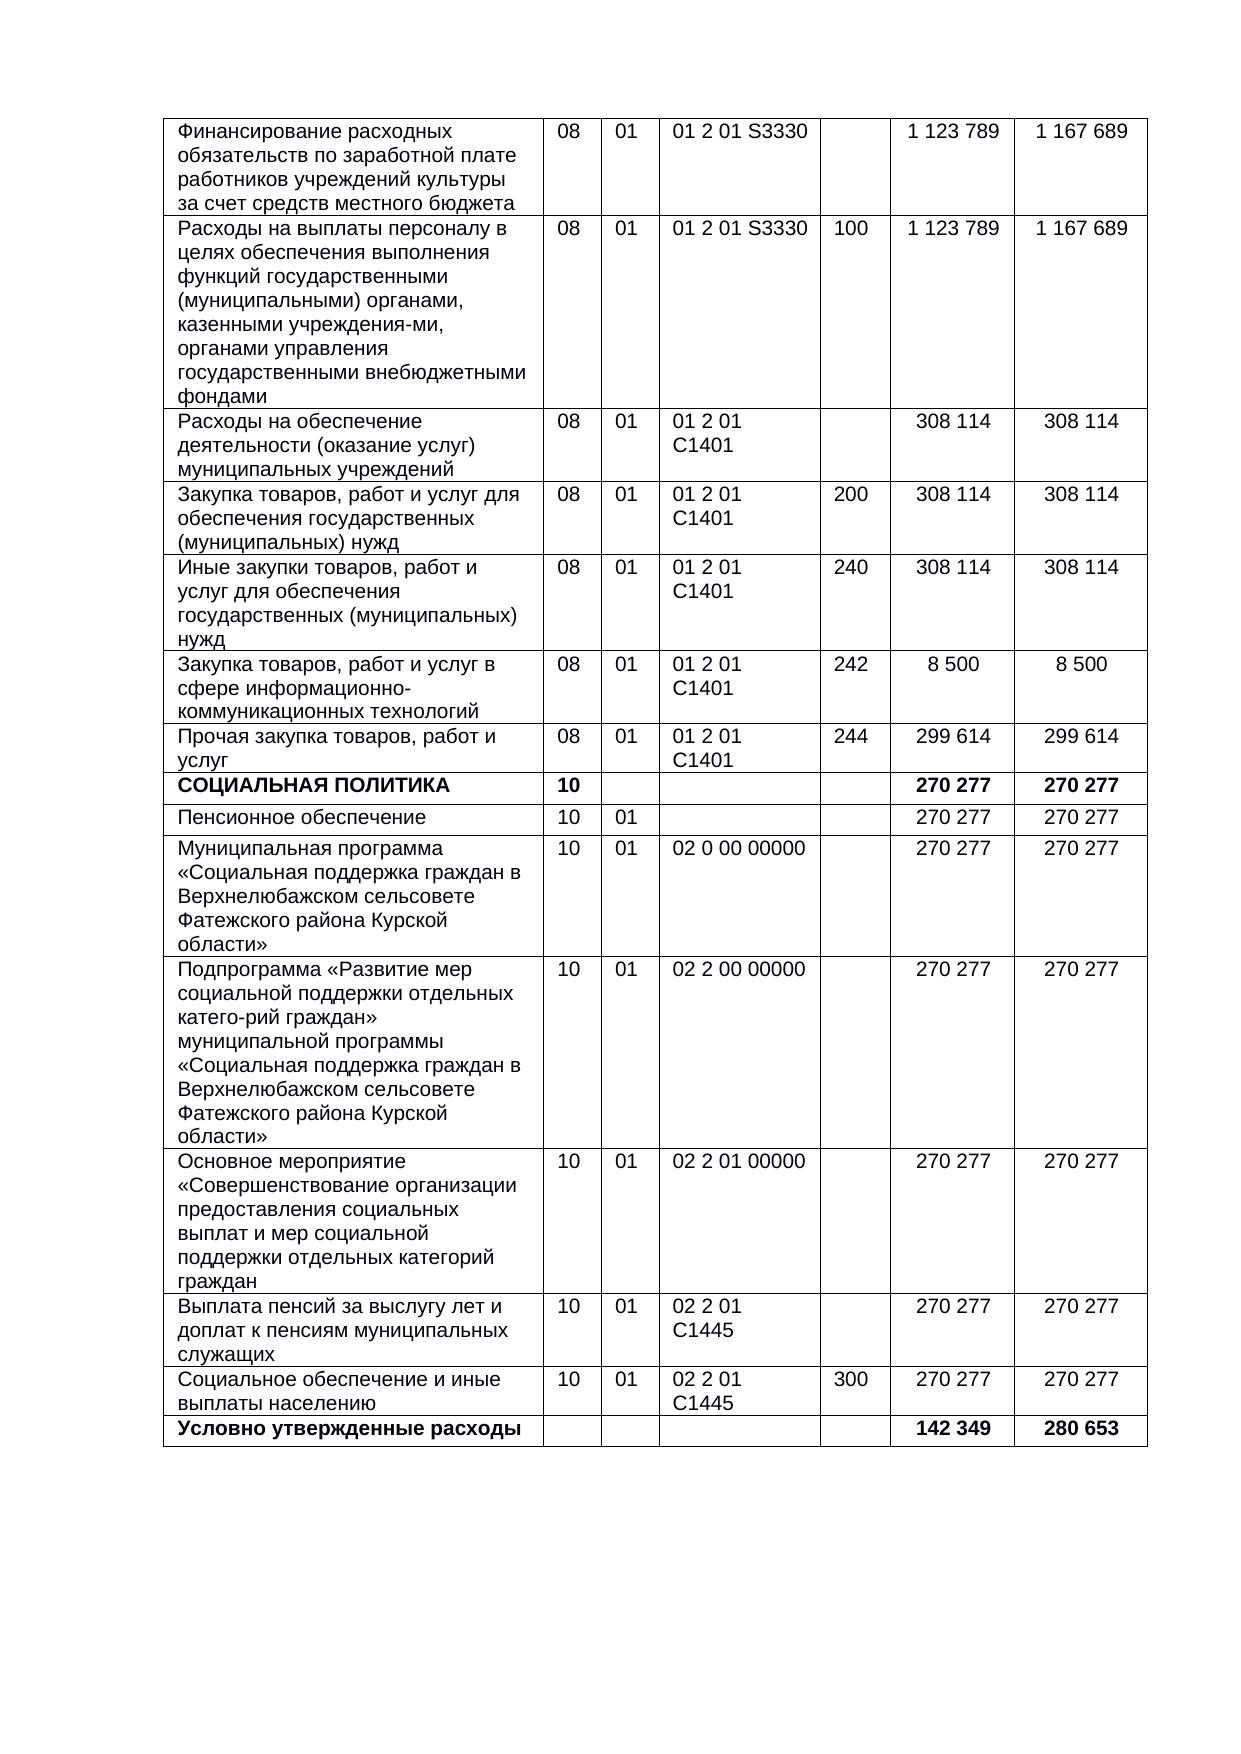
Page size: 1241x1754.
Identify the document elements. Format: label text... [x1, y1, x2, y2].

table_cell Закупка товаров, работ и услуг в сфере информационно-коммуникационных технологий [164, 651, 543, 723]
table_cell 142 349 [891, 1416, 1014, 1446]
table_cell 01 [602, 1367, 659, 1415]
table_cell 270 277 [891, 957, 1014, 1148]
table_cell 01 [602, 957, 659, 1148]
table_cell Социальное обеспечение и иные выплаты населению [164, 1367, 543, 1415]
table_cell 299 614 [891, 724, 1014, 772]
table_cell 10 [544, 1367, 601, 1415]
table_cell Иные закупки товаров, работ и услуг для обеспечения государственных (муниципальных) нужд [164, 555, 543, 650]
table_cell 280 653 [1015, 1416, 1147, 1446]
table_cell 01 [602, 555, 659, 650]
table_cell 10 [544, 773, 601, 803]
table_cell 100 [821, 216, 890, 408]
table_cell 270 277 [891, 773, 1014, 803]
table_cell 02 2 01 С1445 [660, 1294, 820, 1366]
table_cell 270 277 [1015, 957, 1147, 1148]
table_cell 01 [602, 409, 659, 481]
table_cell 01 2 01 С1401 [660, 724, 820, 772]
table_cell 02 0 00 00000 [660, 836, 820, 956]
table_cell 01 2 01 С1401 [660, 651, 820, 723]
table_cell 300 [821, 1367, 890, 1415]
table_cell 270 277 [1015, 1294, 1147, 1366]
table_cell 01 [602, 651, 659, 723]
table_cell 01 [602, 1149, 659, 1293]
table_cell 308 114 [891, 482, 1014, 553]
table_cell Условно утвержденные расходы [164, 1416, 543, 1446]
table_cell 308 114 [1015, 555, 1147, 650]
table_cell 01 [602, 1294, 659, 1366]
table_cell 01 2 01 S3330 [660, 216, 820, 408]
table_cell [602, 1416, 659, 1446]
table_cell 308 114 [891, 409, 1014, 481]
table_cell 1 123 789 [891, 216, 1014, 408]
table_cell 08 [544, 724, 601, 772]
table_cell 02 2 01 С1445 [660, 1367, 820, 1415]
table_cell 10 [544, 1149, 601, 1293]
table_cell 10 [544, 957, 601, 1148]
table_cell [821, 773, 890, 803]
table_cell 270 277 [1015, 1149, 1147, 1293]
table_cell 08 [544, 216, 601, 408]
table_cell 270 277 [891, 1367, 1014, 1415]
table_cell Пенсионное обеспечение [164, 805, 543, 835]
table_cell 01 [602, 119, 659, 215]
table_cell [821, 805, 890, 835]
table_cell [821, 957, 890, 1148]
table_cell [821, 836, 890, 956]
table_cell [821, 1294, 890, 1366]
table_cell СОЦИАЛЬНАЯ ПОЛИТИКА [164, 773, 543, 803]
table_cell 1 167 689 [1015, 216, 1147, 408]
table_cell 270 277 [891, 1149, 1014, 1293]
table_cell [821, 409, 890, 481]
table_cell 200 [821, 482, 890, 553]
table_cell 01 2 01 С1401 [660, 409, 820, 481]
table_cell 308 114 [1015, 482, 1147, 553]
table_cell 308 114 [1015, 409, 1147, 481]
table_cell 02 2 00 00000 [660, 957, 820, 1148]
table_cell 10 [544, 836, 601, 956]
table_cell 01 [602, 482, 659, 553]
table_cell [821, 119, 890, 215]
table_cell [821, 1149, 890, 1293]
table_cell 240 [821, 555, 890, 650]
table_cell 8 500 [1015, 651, 1147, 723]
table_cell 270 277 [1015, 773, 1147, 803]
table_cell 01 2 01 С1401 [660, 482, 820, 553]
table_cell 08 [544, 651, 601, 723]
table_cell Основное мероприятие «Совершенствование организации предоставления социальных выплат и мер социальной поддержки отдельных категорий граждан [164, 1149, 543, 1293]
table_cell Финансирование расходных обязательств по заработной плате работников учреждений культуры за счет средств местного бюджета [164, 119, 543, 215]
table_cell 244 [821, 724, 890, 772]
table_cell 01 [602, 724, 659, 772]
table_cell 10 [544, 805, 601, 835]
table_cell 270 277 [891, 836, 1014, 956]
table_cell 270 277 [1015, 836, 1147, 956]
table_cell 01 [602, 216, 659, 408]
table_cell 08 [544, 555, 601, 650]
table_cell 1 123 789 [891, 119, 1014, 215]
table_cell [660, 773, 820, 803]
table_cell Прочая закупка товаров, работ и услуг [164, 724, 543, 772]
table_cell 8 500 [891, 651, 1014, 723]
table_cell 270 277 [1015, 805, 1147, 835]
table_cell 270 277 [891, 1294, 1014, 1366]
table_cell 08 [544, 119, 601, 215]
table_cell [660, 805, 820, 835]
table_cell [544, 1416, 601, 1446]
table_cell Расходы на выплаты персоналу в целях обеспечения выполнения функций государственными (муниципальными) органами, казенными учреждения-ми, органами управления государственными внебюджетными фондами [164, 216, 543, 408]
table_cell 01 2 01 S3330 [660, 119, 820, 215]
table_cell Выплата пенсий за выслугу лет и доплат к пенсиям муниципальных служащих [164, 1294, 543, 1366]
table_cell Муниципальная программа «Социальная поддержка граждан в Верхнелюбажском сельсовете Фатежского района Курской области» [164, 836, 543, 956]
table_cell [602, 773, 659, 803]
table_cell 270 277 [1015, 1367, 1147, 1415]
table_cell Подпрограмма «Развитие мер социальной поддержки отдельных катего-рий граждан» муниципальной программы «Социальная поддержка граждан в Верхнелюбажском сельсовете Фатежского района Курской области» [164, 957, 543, 1148]
table_cell 299 614 [1015, 724, 1147, 772]
table_cell 01 [602, 805, 659, 835]
table_cell [660, 1416, 820, 1446]
table_cell 1 167 689 [1015, 119, 1147, 215]
table_cell 242 [821, 651, 890, 723]
table_cell 01 [602, 836, 659, 956]
table_cell Расходы на обеспечение деятельности (оказание услуг) муниципальных учреждений [164, 409, 543, 481]
table_cell [821, 1416, 890, 1446]
table_cell 01 2 01 С1401 [660, 555, 820, 650]
table_cell 02 2 01 00000 [660, 1149, 820, 1293]
table_cell 308 114 [891, 555, 1014, 650]
table_cell Закупка товаров, работ и услуг для обеспечения государственных (муниципальных) нужд [164, 482, 543, 553]
table_cell 270 277 [891, 805, 1014, 835]
table_cell 08 [544, 409, 601, 481]
table_cell 08 [544, 482, 601, 553]
table_cell 10 [544, 1294, 601, 1366]
